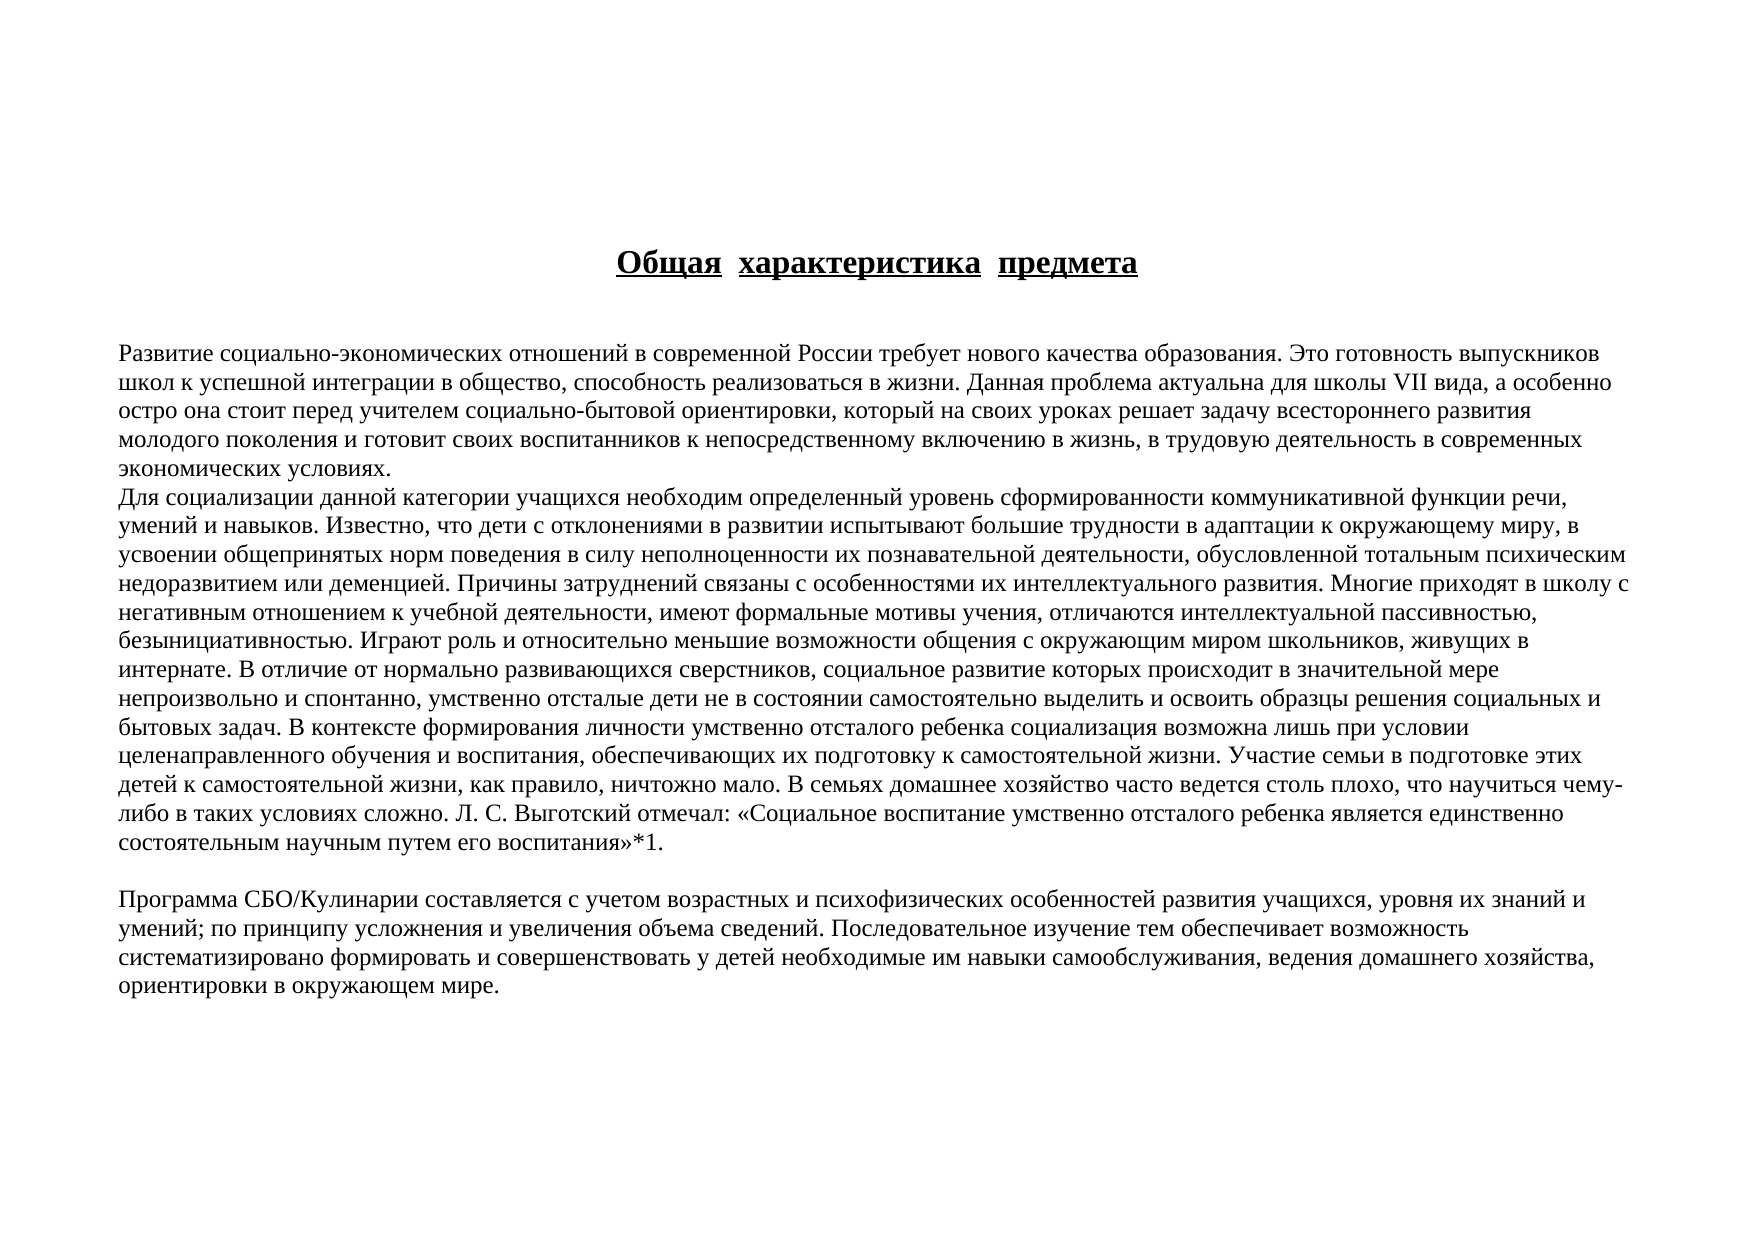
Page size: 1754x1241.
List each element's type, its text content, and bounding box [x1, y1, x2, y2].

text Развитие социально-экономических отношений в современной России требует нового качества образования. Это готовность выпускников школ к успешной интеграции в общество, способность реализоваться в жизни. Данная проблема актуальна для школы VII вида, а особенно остро она стоит перед учителем социально-бытовой ориентировки, который на своих уроках решает задачу всестороннего развития молодого поколения и готовит своих воспитанников к непосредственному включению в жизнь, в трудовую деятельность в современных экономических условиях. [118, 338, 1636, 482]
text Общая характеристика предмета [118, 242, 1636, 280]
text Программа СБО/Кулинарии составляется с учетом возрастных и психофизических особенностей развития учащихся, уровня их знаний и умений; по принципу усложнения и увеличения объема сведений. Последовательное изучение тем обеспечивает возможность систематизировано формировать и совершенствовать у детей необходимые им навыки самообслуживания, ведения домашнего хозяйства, ориентировки в окружающем мире. [118, 884, 1636, 999]
text Для социализации данной категории учащихся необходим определенный уровень сформированности коммуникативной функции речи, умений и навыков. Известно, что дети с отклонениями в развитии испытывают большие трудности в адаптации к окружающему миру, в усвоении общепринятых норм поведения в силу неполноценности их познавательной деятельности, обусловленной тотальным психическим недоразвитием или деменцией. Причины затруднений связаны с особенностями их интеллектуального развития. Многие приходят в школу с негативным отношением к учебной деятельности, имеют формальные мотивы учения, отличаются интеллектуальной пассивностью, безынициативностью. Играют роль и относительно меньшие возможности общения с окружающим миром школьников, живущих в интернате. В отличие от нормально развивающихся сверстников, социальное развитие которых происходит в значительной мере непроизвольно и спонтанно, умственно отсталые дети не в состоянии самостоятельно выделить и освоить образцы решения социальных и бытовых задач. В контексте формирования личности умственно отсталого ребенка социализация возможна лишь при условии целенаправленного обучения и воспитания, обеспечивающих их подготовку к самостоятельной жизни. Участие семьи в подготовке этих детей к самостоятельной жизни, как правило, ничтожно мало. В семьях домашнее хозяйство часто ведется столь плохо, что научиться чему-либо в таких условиях сложно. Л. С. Выготский отмечал: «Социальное воспитание умственно отсталого ребенка является единственно состоятельным научным путем его воспитания»*1. [118, 482, 1636, 855]
